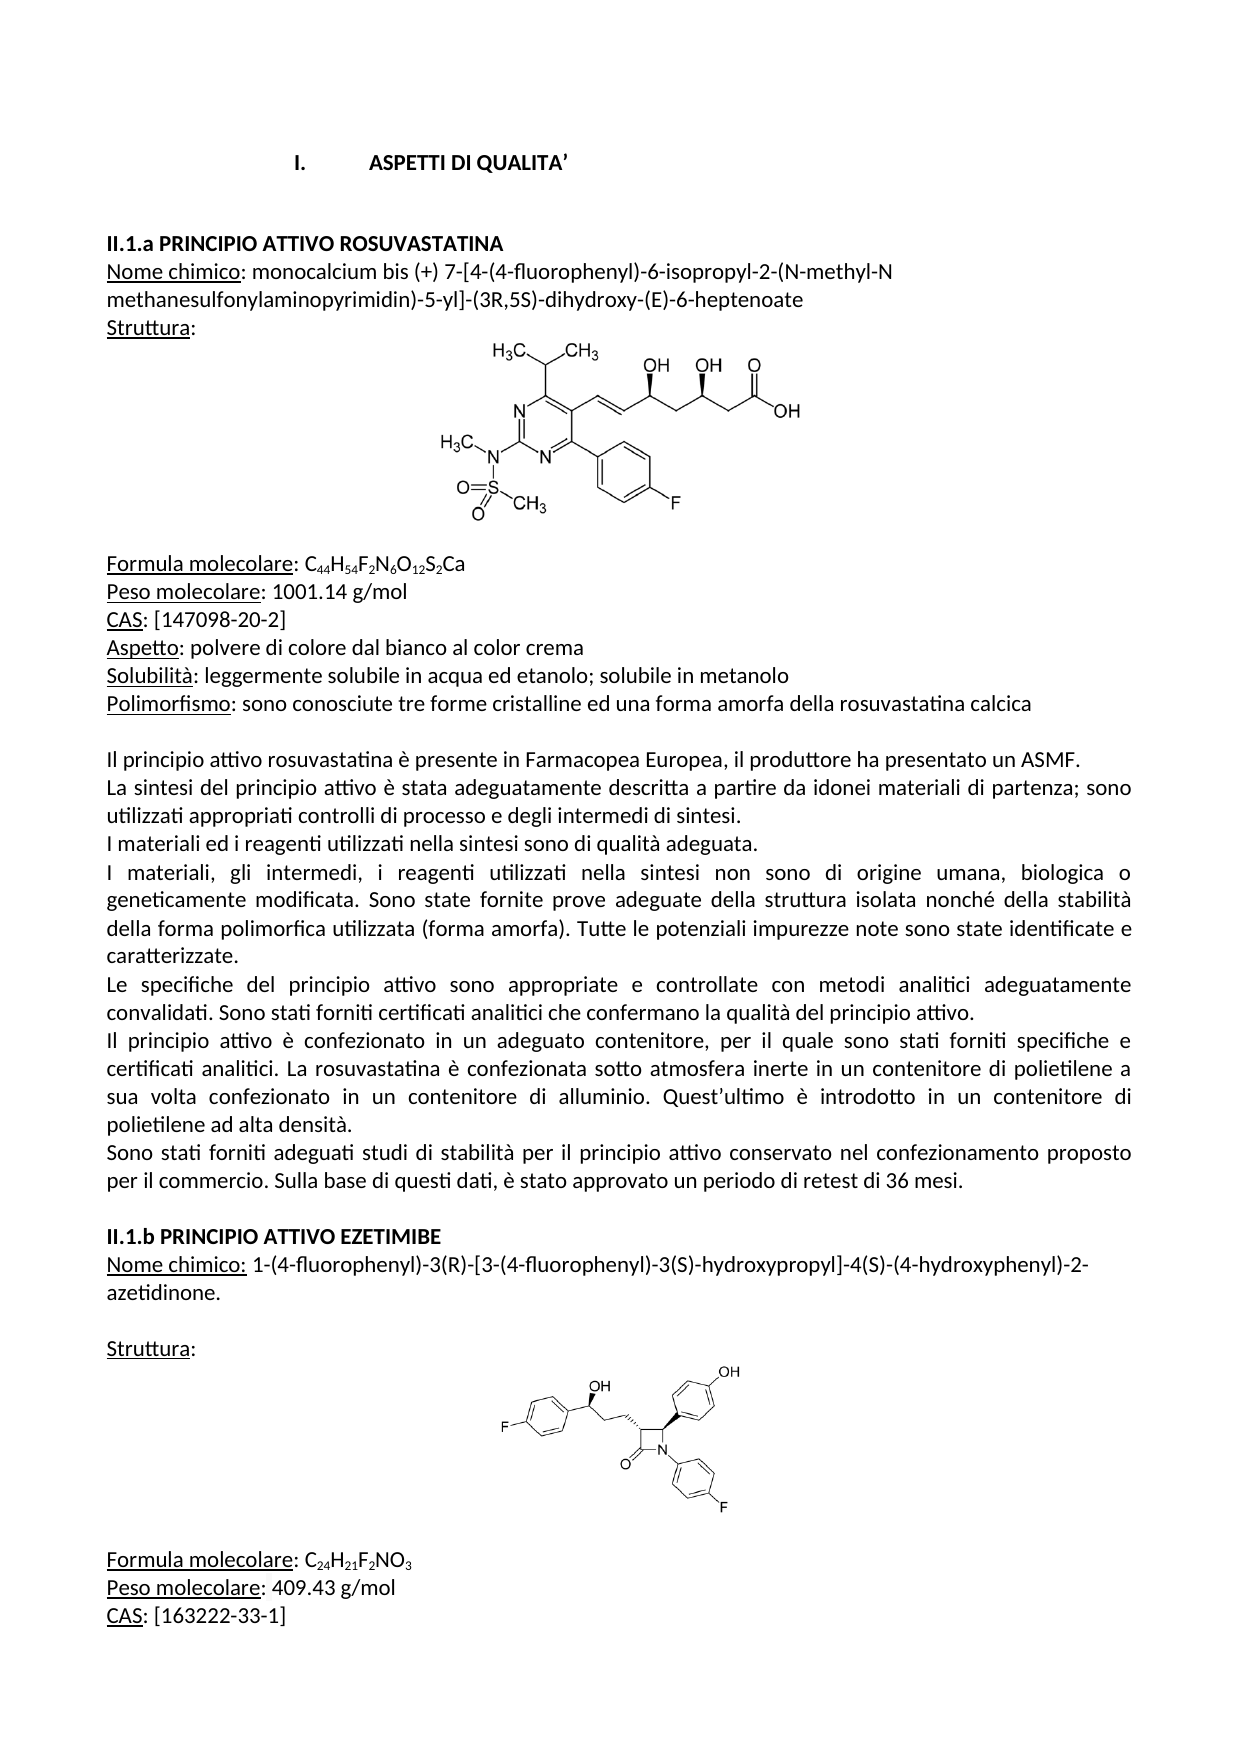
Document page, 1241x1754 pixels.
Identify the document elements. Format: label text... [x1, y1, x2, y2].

text I materiali, gli intermedi, i reagenti utilizzati nella sintesi non sono di origine umana, biologica o geneticamente modificata. Sono state fornite prove adeguate della struttura isolata nonché della stabilità della forma polimorfica utilizzata (forma amorfa). Tutte le potenziali impurezze note sono state identificate e caratterizzate. [106, 858, 1134, 970]
text Solubilità: leggermente solubile in acqua ed etanolo; solubile in metanolo [106, 661, 1134, 689]
text CAS: [147098-20-2] [106, 605, 1134, 633]
text Formula molecolare: C24H21F2NO3 [106, 1545, 1134, 1573]
text CAS: [163222-33-1] [106, 1601, 1134, 1629]
text I materiali ed i reagenti utilizzati nella sintesi sono di qualità adeguata. [106, 829, 1134, 858]
text Peso molecolare: 1001.14 g/mol [106, 577, 1134, 605]
list ASPETTI DI QUALITA’ [294, 148, 1134, 176]
text Peso molecolare: 409.43 g/mol [272, 1573, 1134, 1601]
text Sono stati forniti adeguati studi di stabilità per il principio attivo conservato nel confezionamento proposto per il commercio. Sulla base di questi dati, è stato approvato un periodo di retest di 36 mesi. [106, 1138, 1134, 1194]
text II.1.b PRINCIPIO ATTIVO EZETIMIBE [106, 1222, 1134, 1250]
text Nome chimico: 1-(4-fluorophenyl)-3(R)-[3-(4-fluorophenyl)-3(S)-hydroxypropyl]-4(S)-(4-hydroxyphenyl)-2-azetidinone. [106, 1250, 1134, 1306]
text Il principio attivo è confezionato in un adeguato contenitore, per il quale sono stati forniti specifiche e certificati analitici. La rosuvastatina è confezionata sotto atmosfera inerte in un contenitore di polietilene a sua volta confezionato in un contenitore di alluminio. Quest’ultimo è introdotto in un contenitore di polietilene ad alta densità. [106, 1026, 1134, 1138]
text Struttura: [106, 313, 1134, 341]
text La sintesi del principio attivo è stata adeguatamente descritta a partire da idonei materiali di partenza; sono utilizzati appropriati controlli di processo e degli intermedi di sintesi. [106, 773, 1134, 829]
text Il principio attivo rosuvastatina è presente in Farmacopea Europea, il produttore ha presentato un ASMF. [106, 746, 1134, 773]
text Peso molecolare: 409.43 g/mol [106, 1573, 266, 1601]
text Aspetto: polvere di colore dal bianco al color crema [106, 633, 1134, 661]
text Struttura: [106, 1334, 1134, 1362]
text Formula molecolare: C44H54F2N6O12S2Ca [106, 549, 1134, 577]
text Polimorfismo: sono conosciute tre forme cristalline ed una forma amorfa della rosuvastatina calcica [106, 689, 1134, 717]
text Nome chimico: monocalcium bis (+) 7-[4-(4-fluorophenyl)-6-isopropyl-2-(N-methyl-N methanesulfonylaminopyrimidin)-5-yl]-(3R,5S)-dihydroxy-(E)-6-heptenoate [106, 257, 1134, 313]
picture [496, 1362, 744, 1517]
text II.1.a PRINCIPIO ATTIVO ROSUVASTATINA [106, 229, 1134, 257]
text Le specifiche del principio attivo sono appropriate e controllate con metodi analitici adeguatamente convalidati. Sono stati forniti certificati analitici che confermano la qualità del principio attivo. [106, 970, 1134, 1026]
picture [438, 341, 802, 522]
